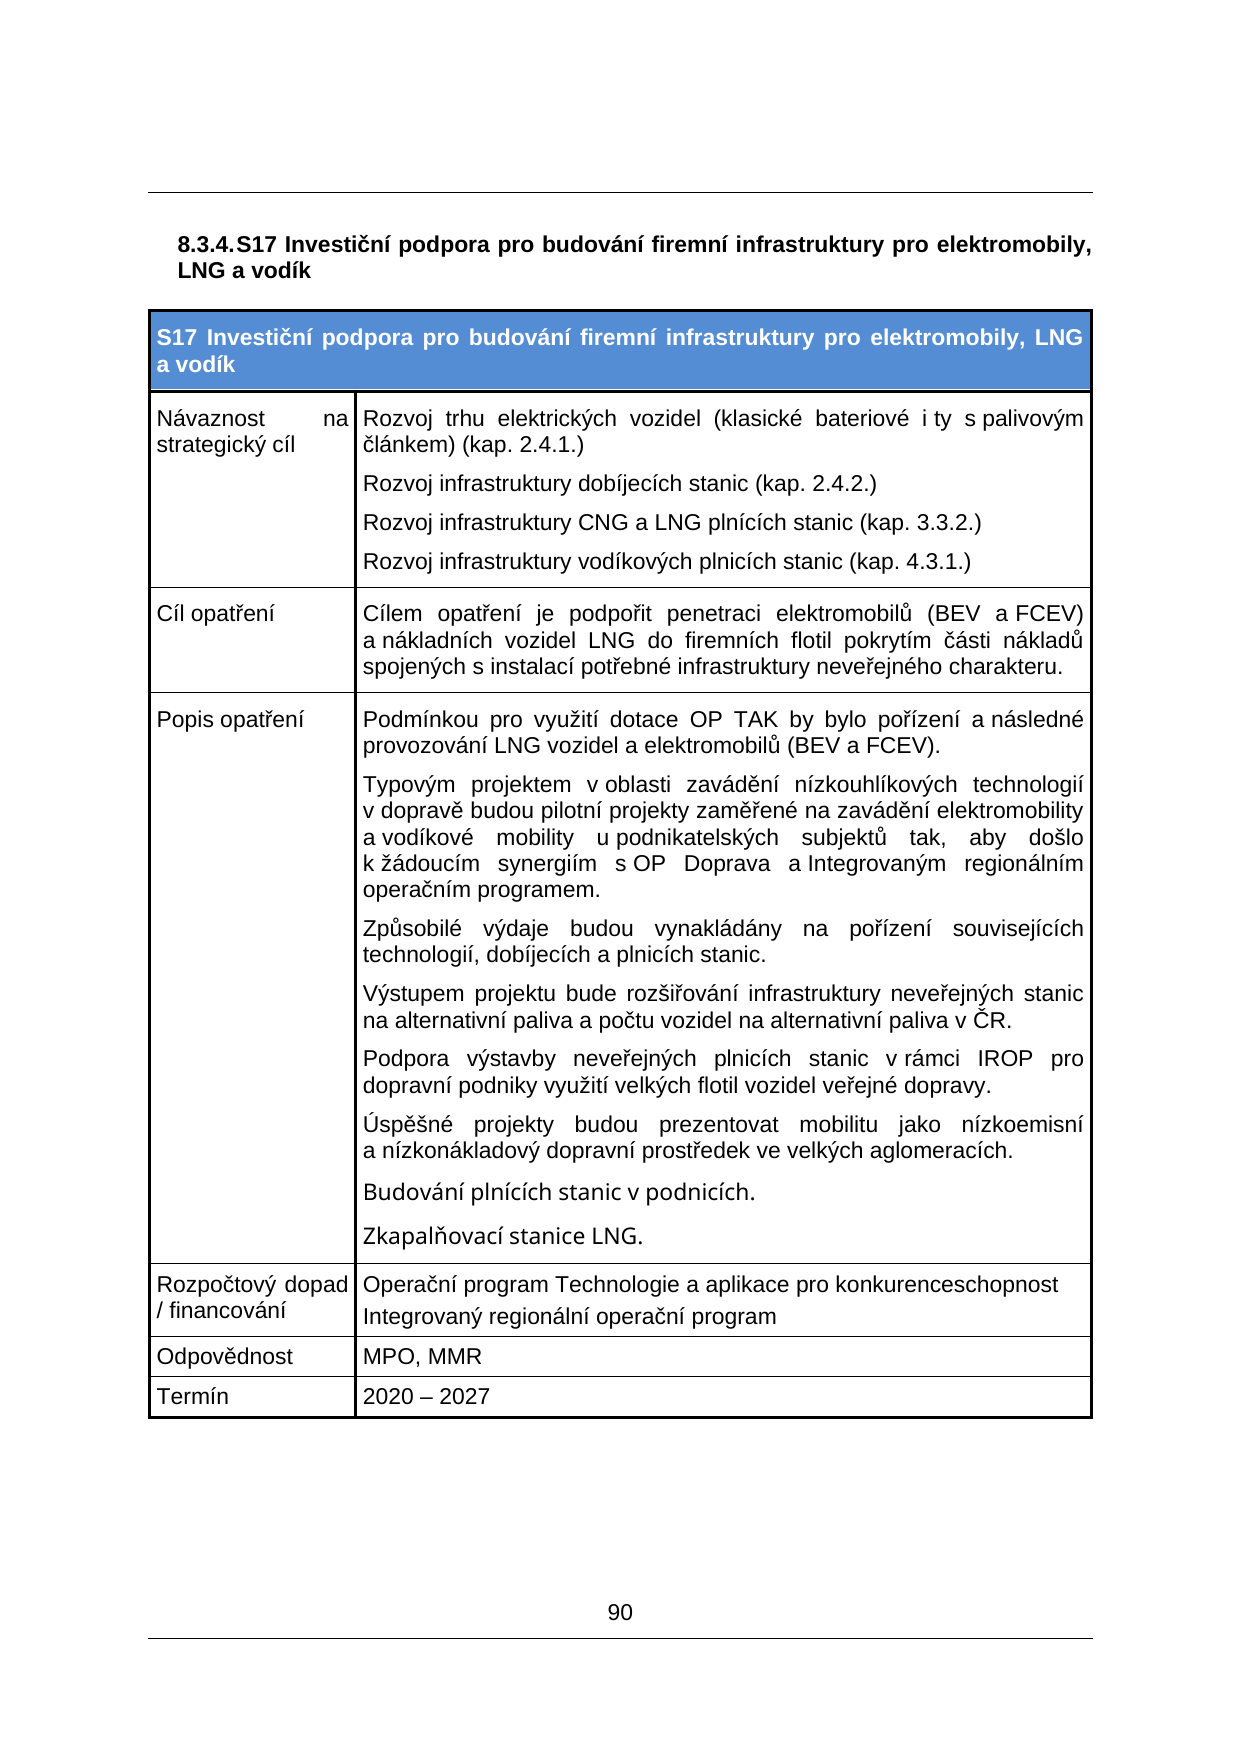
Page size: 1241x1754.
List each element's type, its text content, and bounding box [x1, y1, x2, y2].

subtitle S17 Investiční podpora pro budování firemní infrastruktury pro elektromobily, LNG a vodík [177, 231, 1093, 284]
table_cell Rozvoj trhu elektrických vozidel (klasické bateriové i ty s palivovým článkem) (kap. 2.4.1.) Rozvoj infrastruktury dobíjecích stanic (kap. 2.4.2.) Rozvoj infrastruktury CNG a LNG plnících stanic (kap. 3.3.2.) Rozvoj infrastruktury vodíkových plnicích stanic (kap. 4.3.1.) [357, 393, 1090, 587]
table_cell Návaznost na strategický cíl [151, 393, 354, 587]
table_cell Popis opatření [151, 693, 354, 1263]
table_cell Podmínkou pro využití dotace OP TAK by bylo pořízení a následné provozování LNG vozidel a elektromobilů (BEV a FCEV). Typovým projektem v oblasti zavádění nízkouhlíkových technologií v dopravě budou pilotní projekty zaměřené na zavádění elektromobility a vodíkové mobility u podnikatelských subjektů tak, aby došlo k žádoucím synergiím s OP Doprava a Integrovaným regionálním operačním programem. Způsobilé výdaje budou vynakládány na pořízení souvisejících technologií, dobíjecích a plnicích stanic. Výstupem projektu bude rozšiřování infrastruktury neveřejných stanic na alternativní paliva a počtu vozidel na alternativní paliva v ČR. Podpora výstavby neveřejných plnicích stanic v rámci IROP pro dopravní podniky využití velkých flotil vozidel veřejné dopravy. Úspěšné projekty budou prezentovat mobilitu jako nízkoemisní a nízkonákladový dopravní prostředek ve velkých aglomeracích. Budování plnících stanic v podnicích. Zkapalňovací stanice LNG. [357, 693, 1090, 1263]
table_cell Odpovědnost [151, 1337, 354, 1376]
table_cell Cíl opatření [151, 588, 354, 692]
table_cell MPO, MMR [357, 1337, 1090, 1376]
table_cell Operační program Technologie a aplikace pro konkurenceschopnost Integrovaný regionální operační program [357, 1264, 1090, 1336]
table_cell Rozpočtový dopad / financování [151, 1264, 354, 1336]
table_cell Cílem opatření je podpořit penetraci elektromobilů (BEV a FCEV) a nákladních vozidel LNG do firemních flotil pokrytím části nákladů spojených s instalací potřebné infrastruktury neveřejného charakteru. [357, 588, 1090, 692]
table_cell 2020 – 2027 [357, 1377, 1090, 1416]
table_header S17 Investiční podpora pro budování firemní infrastruktury pro elektromobily, LNG a vodík [151, 312, 1090, 389]
table_cell Termín [151, 1377, 354, 1416]
